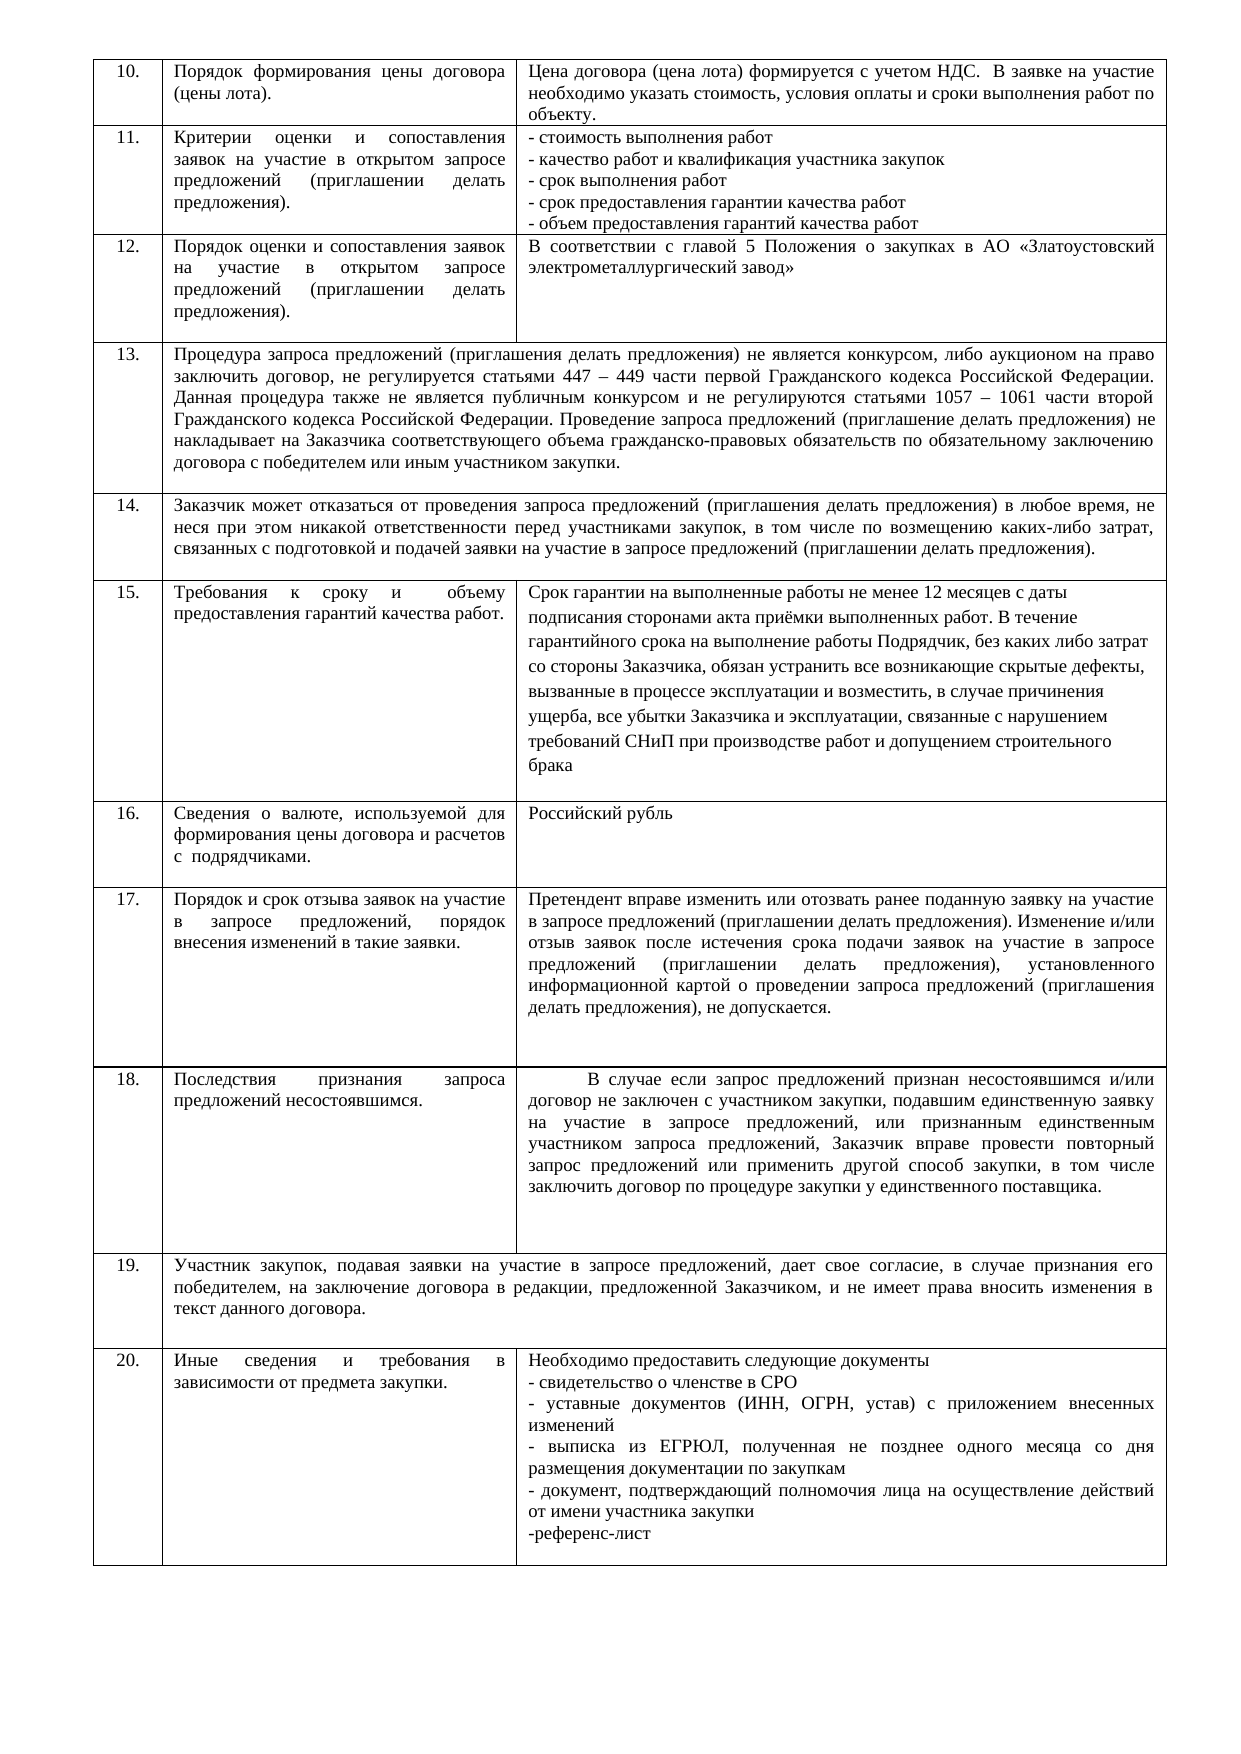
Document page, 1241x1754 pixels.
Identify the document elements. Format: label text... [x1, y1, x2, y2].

table_cell В соответствии с главой 5 Положения о закупках в АО «Златоустовский электрометаллургический завод» [517, 235, 1166, 342]
table_cell Процедура запроса предложений (приглашения делать предложения) не является конкурсом, либо аукционом на право заключить договор, не регулируется статьями 447 – 449 части первой Гражданского кодекса Российской Федерации. Данная процедура также не является публичным конкурсом и не регулируются статьями 1057 – 1061 части второй Гражданского кодекса Российской Федерации. Проведение запроса предложений (приглашение делать предложения) не накладывает на Заказчика соответствующего объема гражданско-правовых обязательств по обязательному заключению договора с победителем или иным участником закупки. [163, 343, 1166, 493]
table_cell 17. [94, 888, 162, 1066]
table_cell 11. [94, 126, 162, 234]
table_cell 12. [94, 235, 162, 342]
table_cell Необходимо предоставить следующие документы - свидетельство о членстве в СРО - уставные документов (ИНН, ОГРН, устав) с приложением внесенных изменений - выписка из ЕГРЮЛ, полученная не позднее одного месяца со дня размещения документации по закупкам - документ, подтверждающий полномочия лица на осуществление действий от имени участника закупки -референс-лист [517, 1349, 1166, 1565]
table_cell Заказчик может отказаться от проведения запроса предложений (приглашения делать предложения) в любое время, не неся при этом никакой ответственности перед участниками закупок, в том числе по возмещению каких-либо затрат, связанных с подготовкой и подачей заявки на участие в запросе предложений (приглашении делать предложения). [163, 494, 1166, 580]
table_cell 13. [94, 343, 162, 493]
table_cell 20. [94, 1349, 162, 1565]
table_cell Порядок и срок отзыва заявок на участие в запросе предложений, порядок внесения изменений в такие заявки. [163, 888, 516, 1066]
table_cell Российский рубль [517, 802, 1166, 887]
table_cell Иные сведения и требования в зависимости от предмета закупки. [163, 1349, 516, 1565]
table_cell Порядок формирования цены договора (цены лота). [163, 60, 516, 125]
table_cell Претендент вправе изменить или отозвать ранее поданную заявку на участие в запросе предложений (приглашении делать предложения). Изменение и/или отзыв заявок после истечения срока подачи заявок на участие в запросе предложений (приглашении делать предложения), установленного информационной картой о проведении запроса предложений (приглашения делать предложения), не допускается. [517, 888, 1166, 1066]
table_cell 19. [94, 1254, 162, 1348]
table_cell 10. [94, 60, 162, 125]
table_cell 16. [94, 802, 162, 887]
table_cell 15. [94, 581, 162, 801]
table_cell Последствия признания запроса предложений несостоявшимся. [163, 1068, 516, 1253]
table_cell Цена договора (цена лота) формируется с учетом НДС. В заявке на участие необходимо указать стоимость, условия оплаты и сроки выполнения работ по объекту. [517, 60, 1166, 125]
table_cell Критерии оценки и сопоставления заявок на участие в открытом запросе предложений (приглашении делать предложения). [163, 126, 516, 234]
table_cell В случае если запрос предложений признан несостоявшимся и/или договор не заключен с участником закупки, подавшим единственную заявку на участие в запросе предложений, или признанным единственным участником запроса предложений, Заказчик вправе провести повторный запрос предложений или применить другой способ закупки, в том числе заключить договор по процедуре закупки у единственного поставщика. [517, 1068, 1166, 1253]
table_cell 18. [94, 1068, 162, 1253]
table_cell Срок гарантии на выполненные работы не менее 12 месяцев с даты подписания сторонами акта приёмки выполненных работ. В течение гарантийного срока на выполнение работы Подрядчик, без каких либо затрат со стороны Заказчика, обязан устранить все возникающие скрытые дефекты, вызванные в процессе эксплуатации и возместить, в случае причинения ущерба, все убытки Заказчика и эксплуатации, связанные с нарушением требований СНиП при производстве работ и допущением строительного брака [517, 581, 1166, 801]
table_cell - стоимость выполнения работ - качество работ и квалификация участника закупок - срок выполнения работ - срок предоставления гарантии качества работ - объем предоставления гарантий качества работ [517, 126, 1166, 234]
table_cell Участник закупок, подавая заявки на участие в запросе предложений, дает свое согласие, в случае признания его победителем, на заключение договора в редакции, предложенной Заказчиком, и не имеет права вносить изменения в текст данного договора. [163, 1254, 1166, 1348]
table_cell 14. [94, 494, 162, 580]
table_cell Сведения о валюте, используемой для формирования цены договора и расчетов с подрядчиками. [163, 802, 516, 887]
table_cell Порядок оценки и сопоставления заявок на участие в открытом запросе предложений (приглашении делать предложения). [163, 235, 516, 342]
table_cell Требования к сроку и объему предоставления гарантий качества работ. [163, 581, 516, 801]
